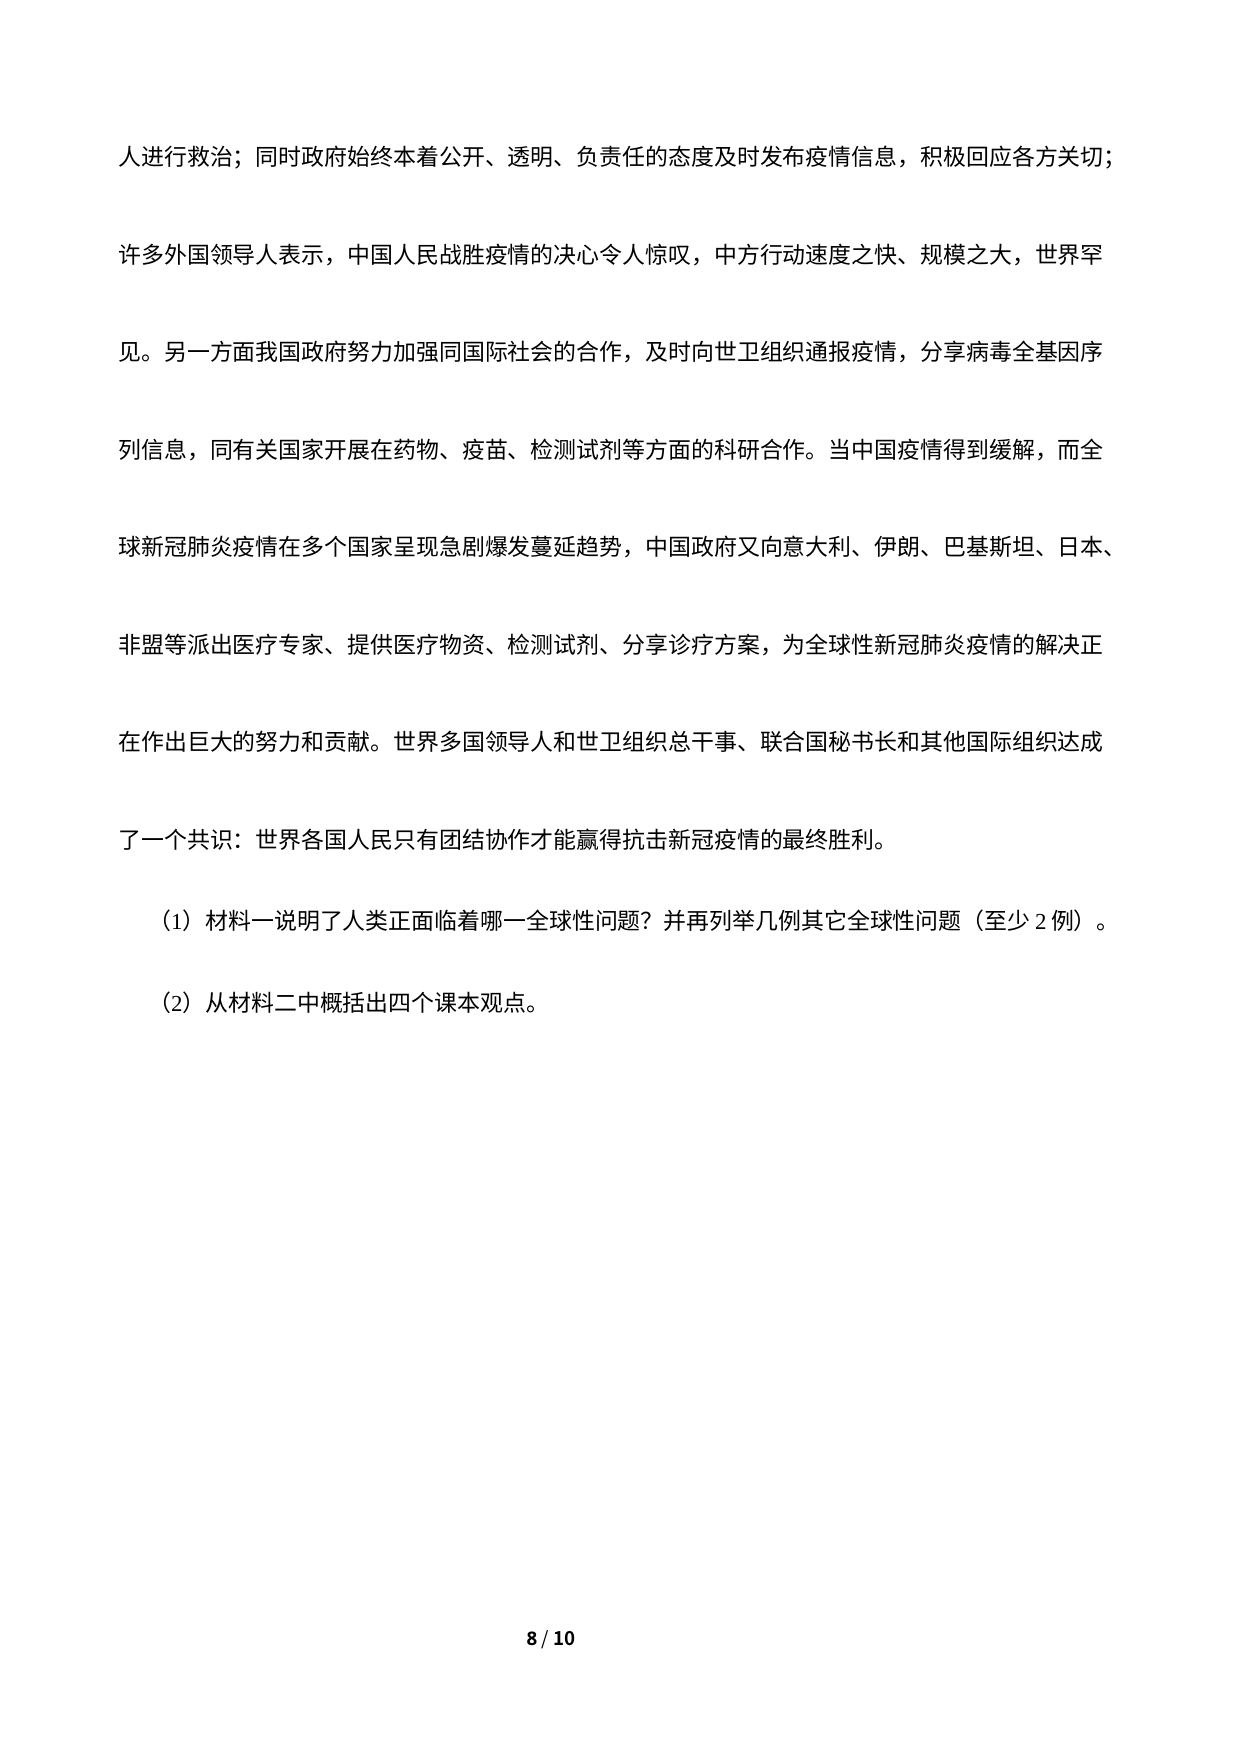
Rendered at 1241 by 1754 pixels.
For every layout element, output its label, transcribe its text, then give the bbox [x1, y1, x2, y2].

text （2）从材料二中概括出四个课本观点。 [118, 969, 1122, 1034]
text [118, 123, 1122, 871]
text （1）材料一说明了人类正面临着哪一全球性问题？并再列举几例其它全球性问题（至少2例）。 [118, 887, 1122, 952]
